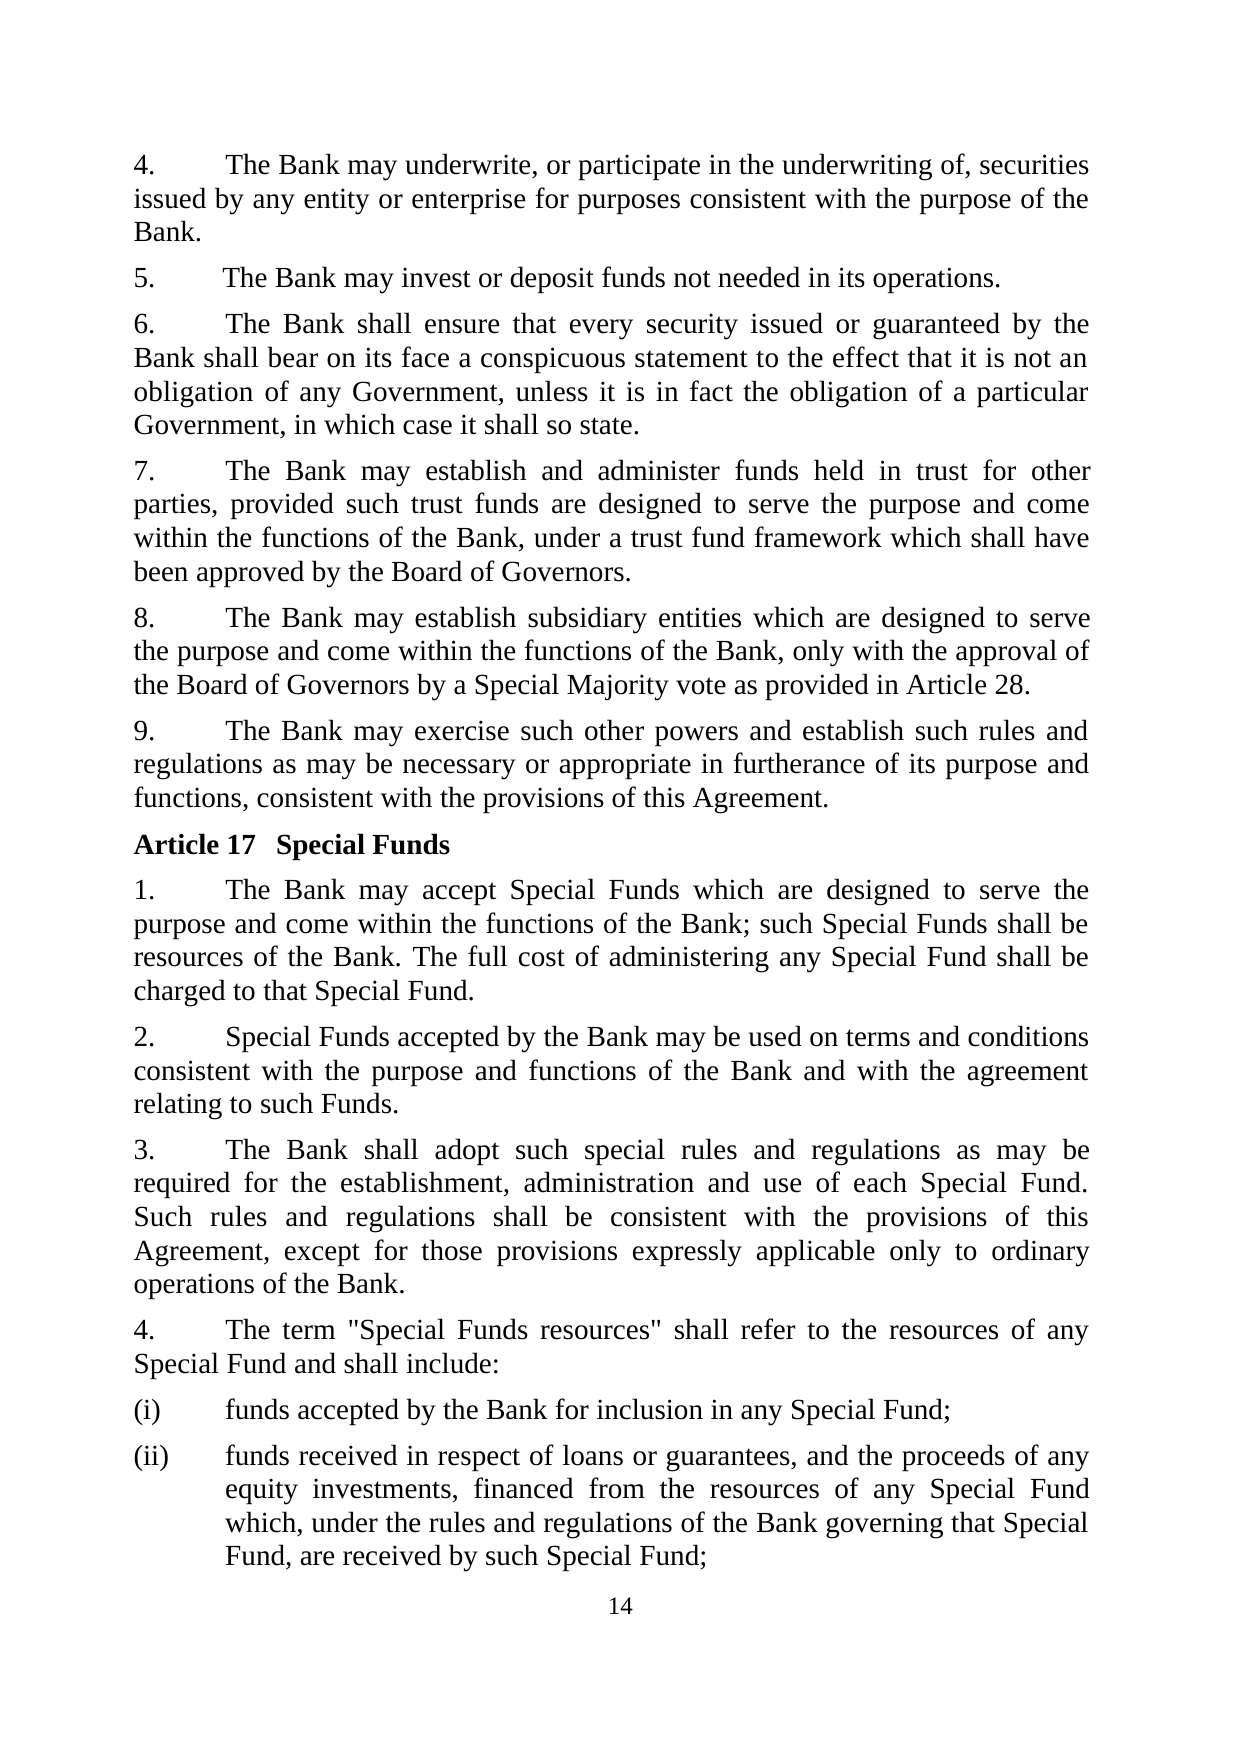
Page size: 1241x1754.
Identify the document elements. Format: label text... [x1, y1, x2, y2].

list The term "Special Funds resources" shall refer to the resources of any Special Fund and shall include: [133, 1312, 1090, 1379]
list The Bank may establish subsidiary entities which are designed to serve the purpose and come within the functions of the Bank, only with the approval of the Board of Governors by a Special Majority vote as provided in Article 28. [133, 600, 1091, 701]
list The Bank may underwrite, or participate in the underwriting of, securities issued by any entity or enterprise for purposes consistent with the purpose of the Bank. [133, 147, 1090, 248]
subtitle Article 17 Special Funds [133, 827, 1107, 860]
list The Bank may invest or deposit funds not needed in its operations. [133, 260, 1107, 294]
list funds accepted by the Bank for inclusion in any Special Fund; [133, 1392, 1107, 1425]
list funds received in respect of loans or guarantees, and the proceeds of any equity investments, financed from the resources of any Special Fund which, under the rules and regulations of the Bank governing that Special Fund, are received by such Special Fund; [133, 1438, 1090, 1572]
list The Bank shall adopt such special rules and regulations as may be required for the establishment, administration and use of each Special Fund. Such rules and regulations shall be consistent with the provisions of this Agreement, except for those provisions expressly applicable only to ordinary operations of the Bank. [133, 1132, 1090, 1300]
list Special Funds accepted by the Bank may be used on terms and conditions consistent with the purpose and functions of the Bank and with the agreement relating to such Funds. [133, 1019, 1089, 1120]
list The Bank may exercise such other powers and establish such rules and regulations as may be necessary or appropriate in furtherance of its purpose and functions, consistent with the provisions of this Agreement. [133, 713, 1090, 814]
list The Bank shall ensure that every security issued or guaranteed by the Bank shall bear on its face a conspicuous statement to the effect that it is not an obligation of any Government, unless it is in fact the obligation of a particular Government, in which case it shall so state. [133, 307, 1090, 441]
list The Bank may establish and administer funds held in trust for other parties, provided such trust funds are designed to serve the purpose and come within the functions of the Bank, under a trust fund framework which shall have been approved by the Board of Governors. [133, 453, 1091, 587]
list The Bank may accept Special Funds which are designed to serve the purpose and come within the functions of the Bank; such Special Funds shall be resources of the Bank. The full cost of administering any Special Fund shall be charged to that Special Fund. [133, 872, 1090, 1006]
